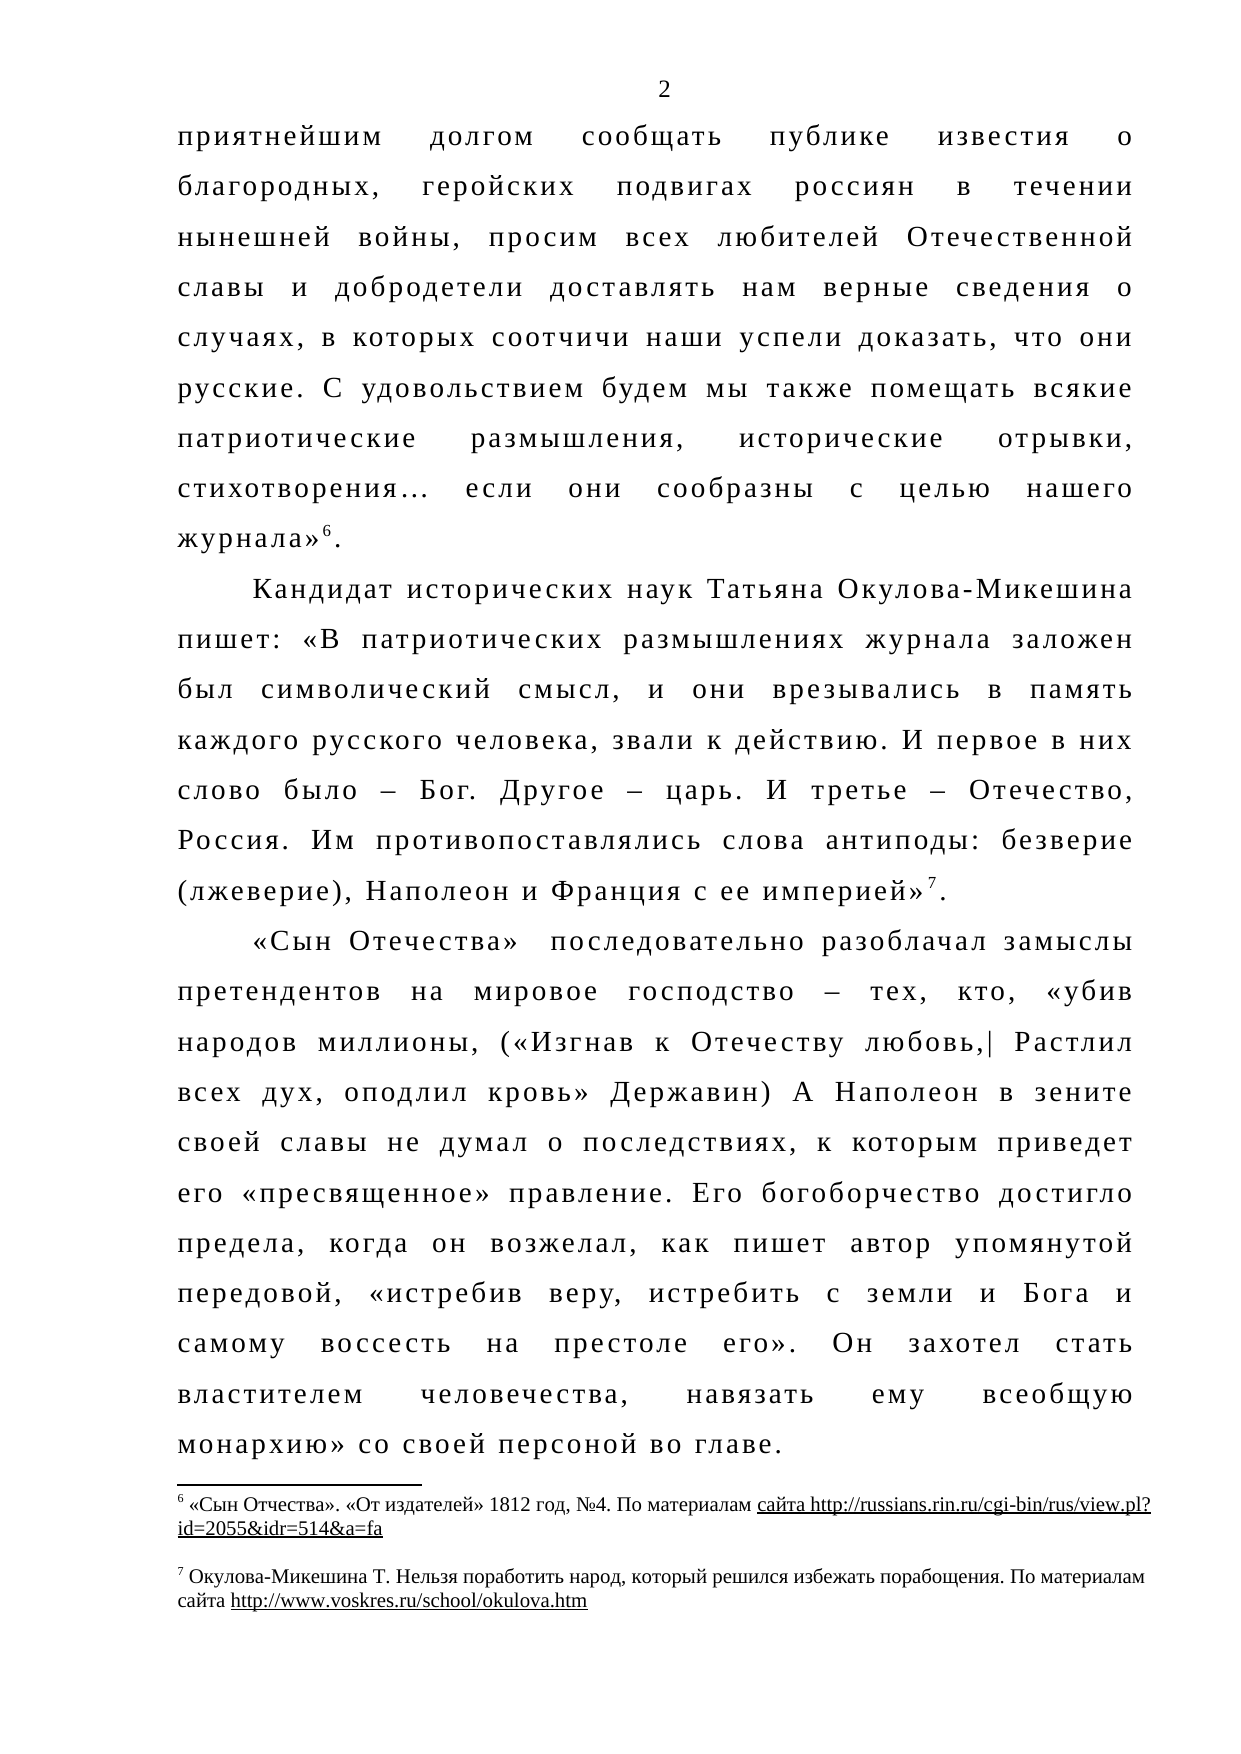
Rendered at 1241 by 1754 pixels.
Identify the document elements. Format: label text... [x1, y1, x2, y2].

text Кандидат исторических наук Татьяна Окулова-Микешина пишет: «В патриотических размышлениях журнала заложен был символический смысл, и они врезывались в память каждого русского человека, звали к действию. И первое в них слово было – Бог. Другое – царь. И третье – Отечество, Россия. Им противопоставлялись слова антиподы: безверие (лжеверие), Наполеон и Франция с ее империей». [177, 571, 1133, 906]
text «Сын Отечества» последовательно разоблачал замыслы претендентов на мировое господство – тех, кто, «убив народов миллионы, («Изгнав к Отечеству любовь,| Растлил всех дух, оподлил кровь» Державин) А Наполеон в зените своей славы не думал о последствиях, к которым приведет его «пресвященное» правление. Его богоборчество достигло предела, когда он возжелал, как пишет автор упомянутой передовой, «истребив веру, истребить с земли и Бога и самому воссесть на престоле его». Он захотел стать властителем человечества, навязать ему всеобщую монархию» со своей персоной во главе. [177, 923, 1133, 1460]
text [177, 118, 1133, 554]
